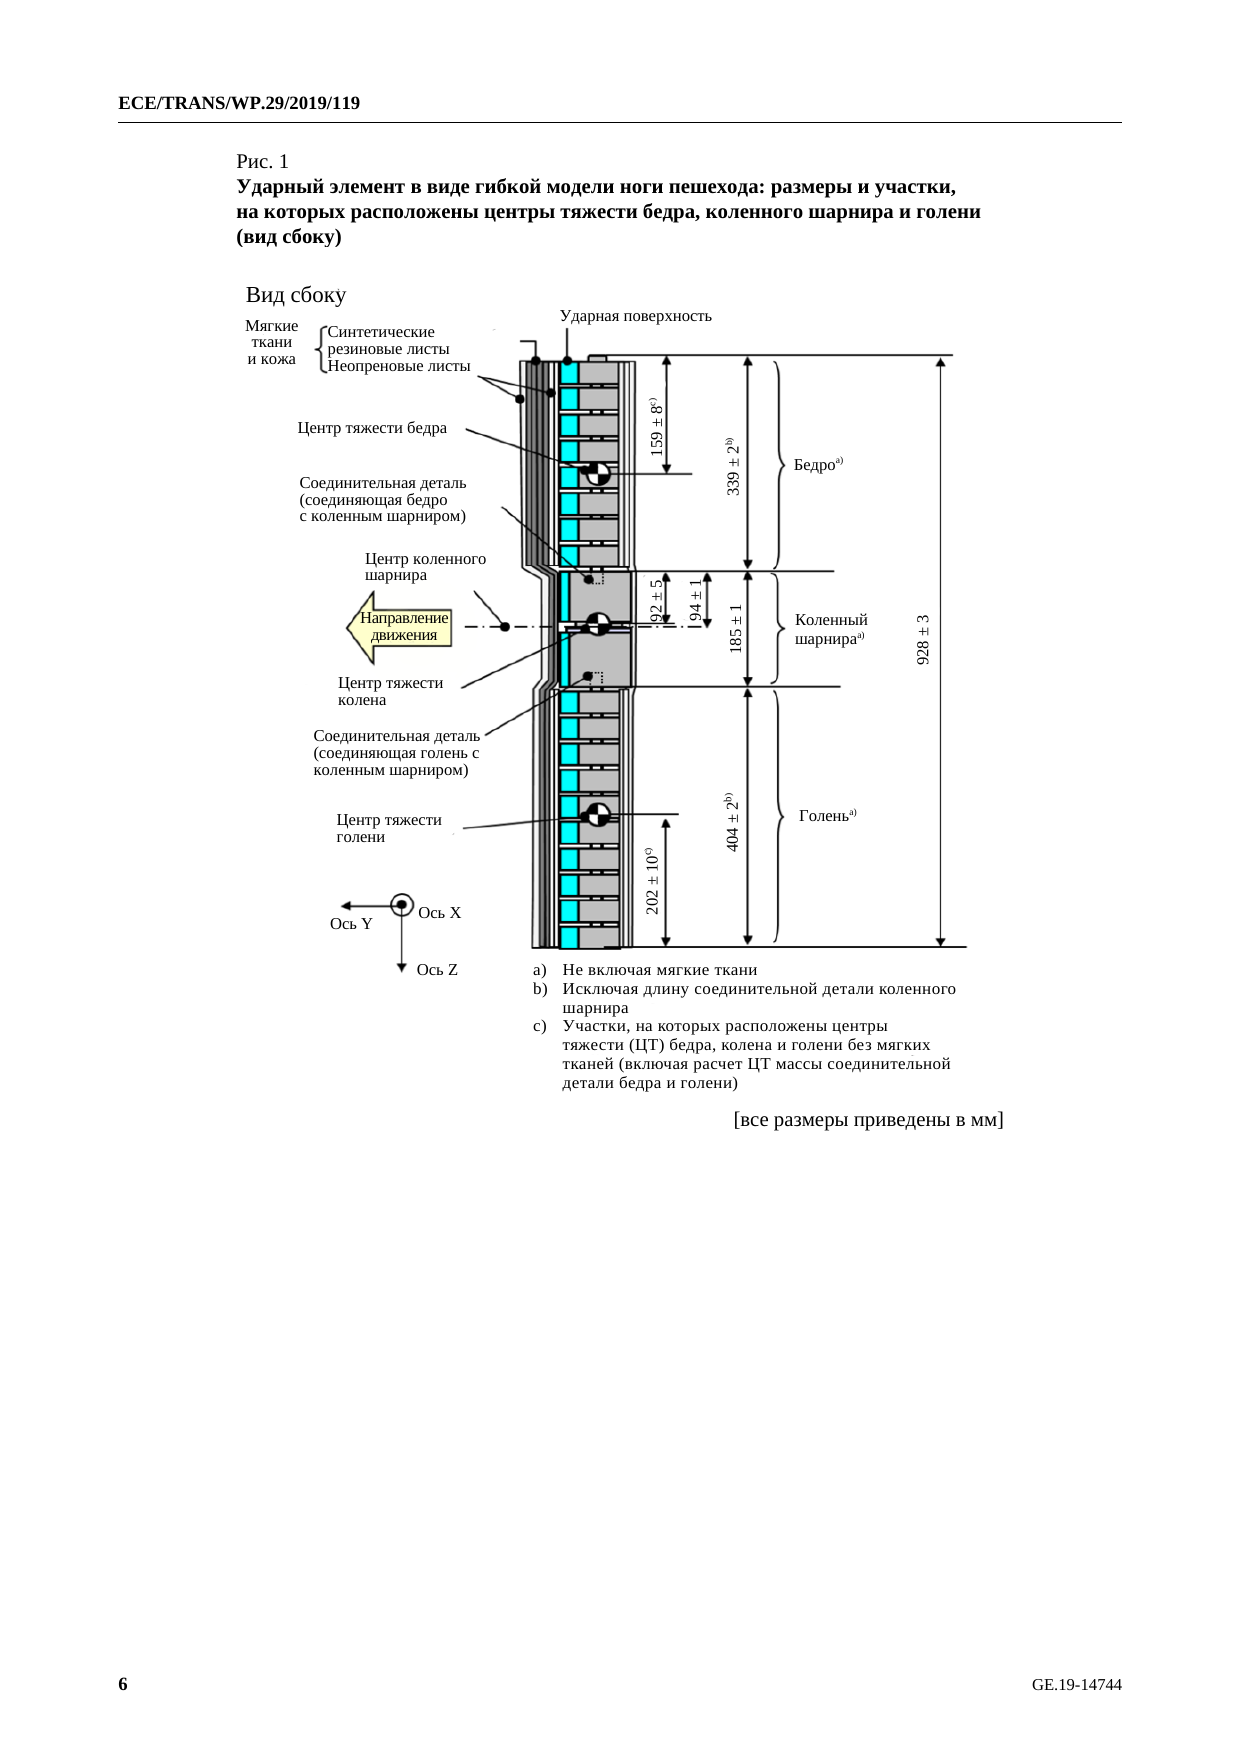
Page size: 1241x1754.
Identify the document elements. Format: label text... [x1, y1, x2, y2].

text Рис. 1 Ударный элемент в виде гибкой модели ноги пешехода: размеры и участки, на которых расположены центры тяжести бедра, коленного шарнира и голени (вид сбоку) [236, 148, 1004, 248]
picture [238, 247, 988, 1056]
text [все размеры приведены в мм] [236, 1106, 1004, 1131]
